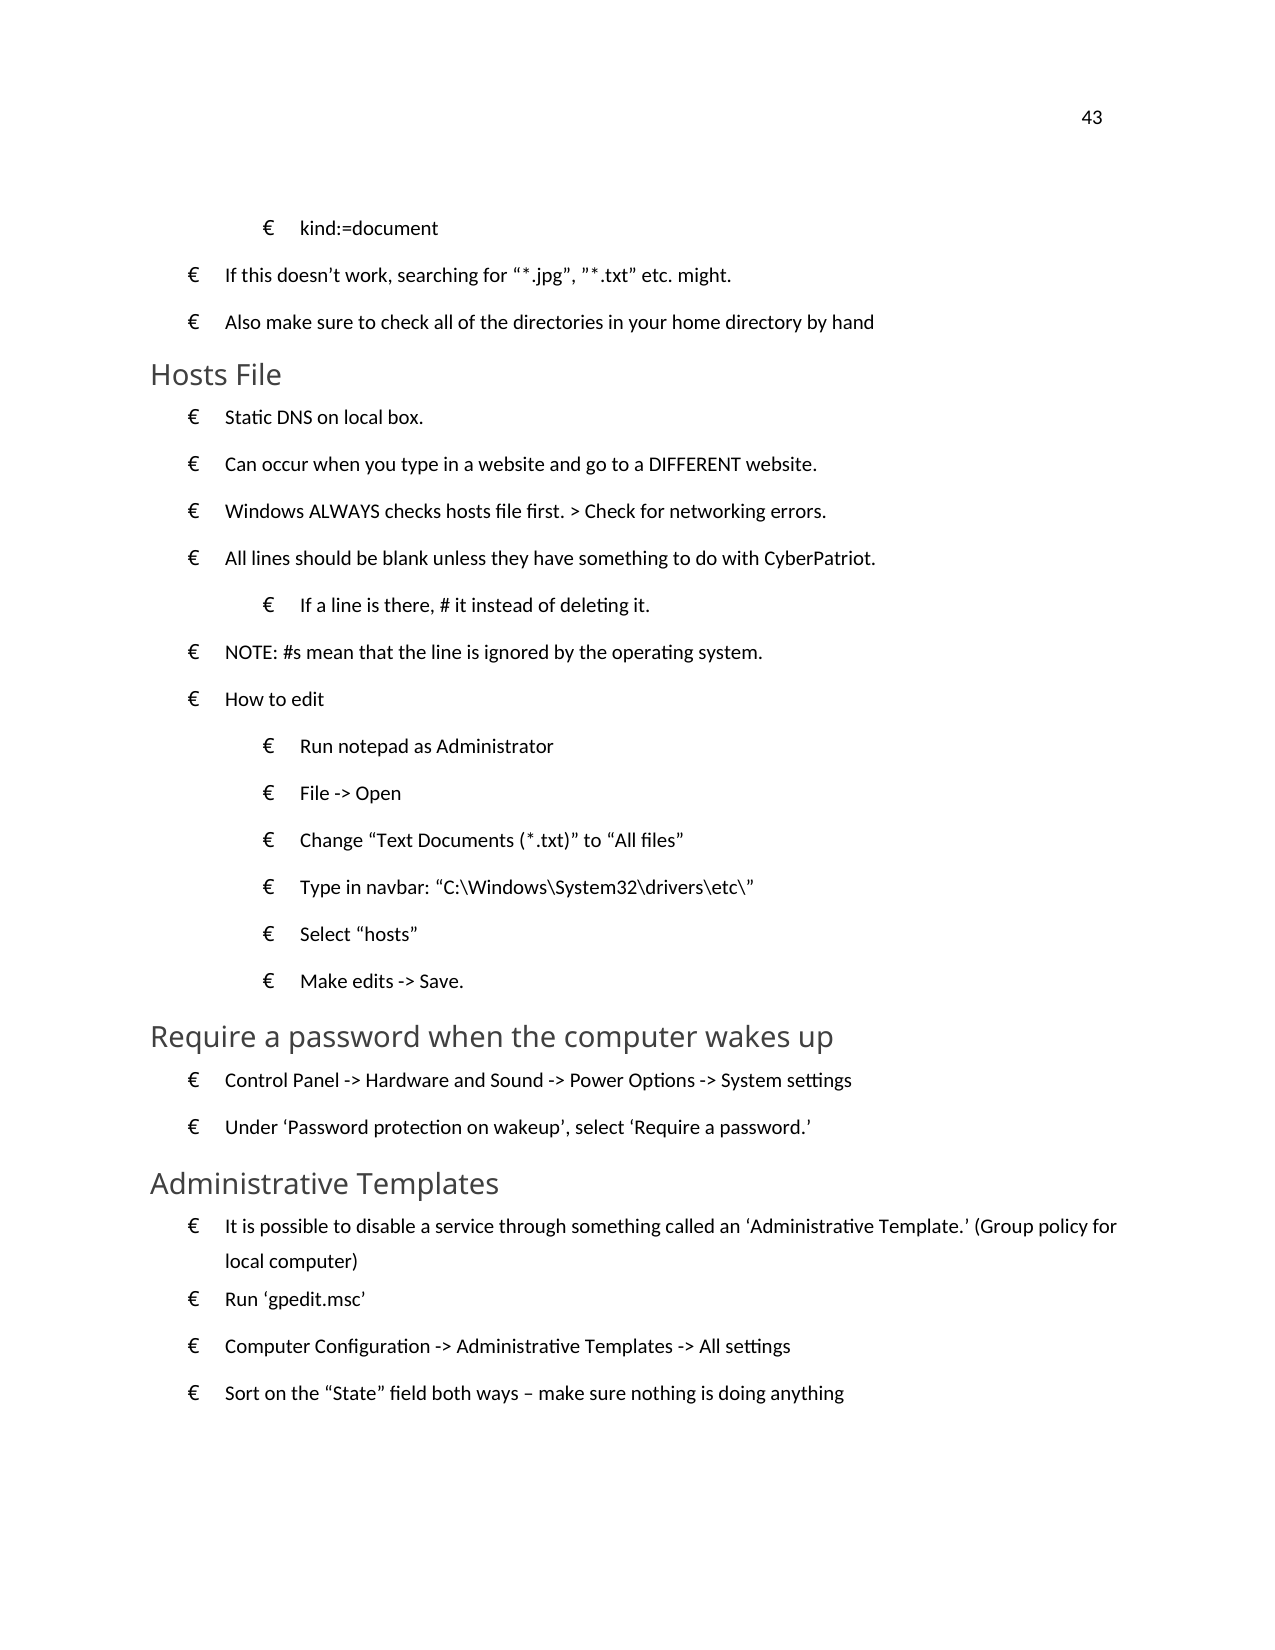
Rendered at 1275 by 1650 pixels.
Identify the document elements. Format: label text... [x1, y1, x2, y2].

list kind:=document [262, 204, 1125, 247]
list Static DNS on local box. [187, 393, 1125, 436]
list Select “hosts” [262, 910, 1125, 953]
list Run ‘gpedit.msc’ [187, 1276, 1125, 1318]
list File -> Open [262, 769, 1125, 812]
list All lines should be blank unless they have something to do with CyberPatriot. [187, 534, 1125, 577]
list If this doesn’t work, searching for “*.jpg”, ”*.txt” etc. might. [187, 252, 1125, 294]
list If a line is there, # it instead of deleting it. [262, 581, 1125, 624]
list Windows ALWAYS checks hosts file first. > Check for networking errors. [187, 487, 1125, 530]
list Also make sure to check all of the directories in your home directory by hand [187, 298, 1125, 341]
subtitle Require a password when the computer wakes up [150, 1017, 1125, 1056]
list It is possible to disable a service through something called an ‘Administrative Template.’ (Group policy for local computer) [187, 1203, 1125, 1273]
subtitle Hosts File [150, 354, 1125, 393]
list Under ‘Password protection on wakeup’, select ‘Require a password.’ [187, 1103, 1125, 1146]
list Run notepad as Administrator [262, 722, 1125, 765]
list Make edits -> Save. [262, 957, 1125, 1000]
list NOTE: #s mean that the line is ignored by the operating system. [187, 628, 1125, 671]
list Control Panel -> Hardware and Sound -> Power Options -> System settings [187, 1056, 1125, 1099]
list Computer Configuration -> Administrative Templates -> All settings [187, 1323, 1125, 1365]
list Change “Text Documents (*.txt)” to “All files” [262, 816, 1125, 859]
list Type in navbar: “C:\Windows\System32\drivers\etc\” [262, 863, 1125, 906]
list Can occur when you type in a website and go to a DIFFERENT website. [187, 441, 1125, 483]
list Sort on the “State” field both ways – make sure nothing is doing anything [187, 1370, 1125, 1412]
list How to edit [187, 675, 1125, 718]
subtitle Administrative Templates [150, 1163, 1125, 1203]
